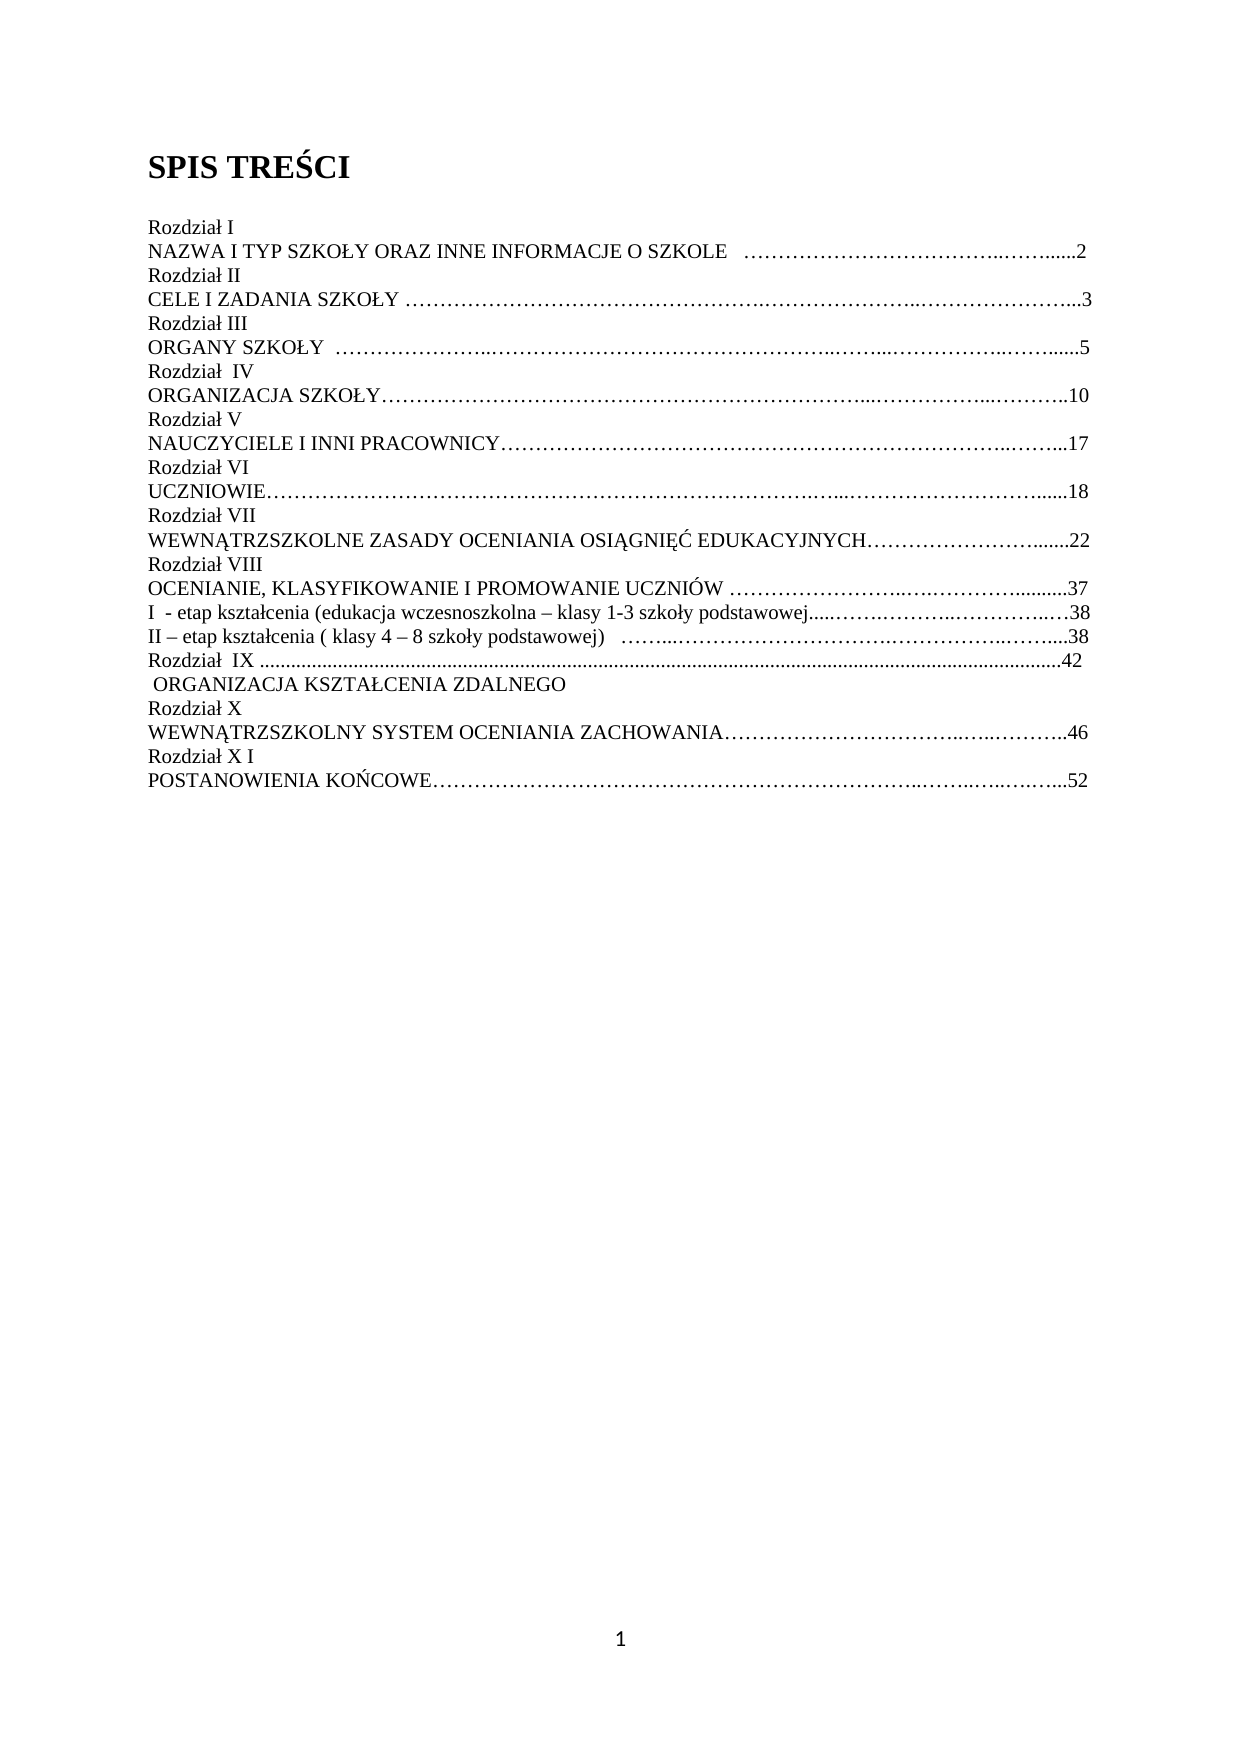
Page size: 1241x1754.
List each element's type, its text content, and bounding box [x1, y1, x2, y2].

text I - etap kształcenia (edukacja wczesnoszkolna – klasy 1-3 szkoły podstawowej.....…….………..…………..…38 [148, 600, 1093, 624]
text Rozdział I [148, 215, 1093, 239]
text wewnątrzszkolne zasady oceniania osiągnięć edukacyjnych…………………….......22 [148, 527, 1093, 552]
text Rozdział VII [148, 503, 1093, 527]
text Rozdział X I [148, 744, 1093, 768]
text II – etap kształcenia ( klasy 4 – 8 szkoły podstawowej) ……...………………………….……………..……....38 [148, 624, 1093, 648]
text Rozdział Iv [148, 359, 1093, 383]
text Cele i zadania Szkoły …………………………………………….…………………..…………………...3 [148, 287, 1093, 311]
text Rozdział X [148, 696, 1093, 720]
text Rozdział VI [148, 455, 1093, 479]
text Rozdział VIII [148, 552, 1093, 576]
text Rozdział IX ..........................................................................................................................................................42 [148, 648, 1093, 672]
text Rozdział III [148, 311, 1093, 335]
text Nazwa I TYP SZKOŁY ORAZ INNE INFORMACJE O SZKOLE ………………………………..……......2 [148, 239, 1093, 263]
text Nauczyciele i inni pracownicy………………………………………………………………..……...17 [148, 431, 1093, 455]
text Rozdział II [148, 263, 1093, 287]
text ORGANIZACJA KSZTAŁCENIA ZDALNEGO [148, 672, 1093, 696]
text SPIS TREŚCI [148, 148, 1093, 186]
text OCENIANIE, KLASYFIKOWANIE I PROMOWANIE UCZNIÓW ……………………..….…………..........37 [148, 576, 1093, 600]
text POSTANOWIENIA KOŃCOWE……………………………………………………………..……..…..….…...52 [148, 768, 1093, 792]
text uczniowie…………………………………………………………………….…...………………………......18 [148, 479, 1093, 503]
text WEWNĄTRZSZKOLNY SYSTEM OCENIANIA ZACHOWANIA……………………………..…..………..46 [148, 720, 1093, 744]
text Organy Szkoły …………………..…………………………………………..……...……………..……......5 [148, 335, 1093, 359]
text Rozdział V [148, 407, 1093, 431]
text oRGANIZACJA SZKOŁY……………………………………………………………...……………...………..10 [148, 383, 1093, 407]
